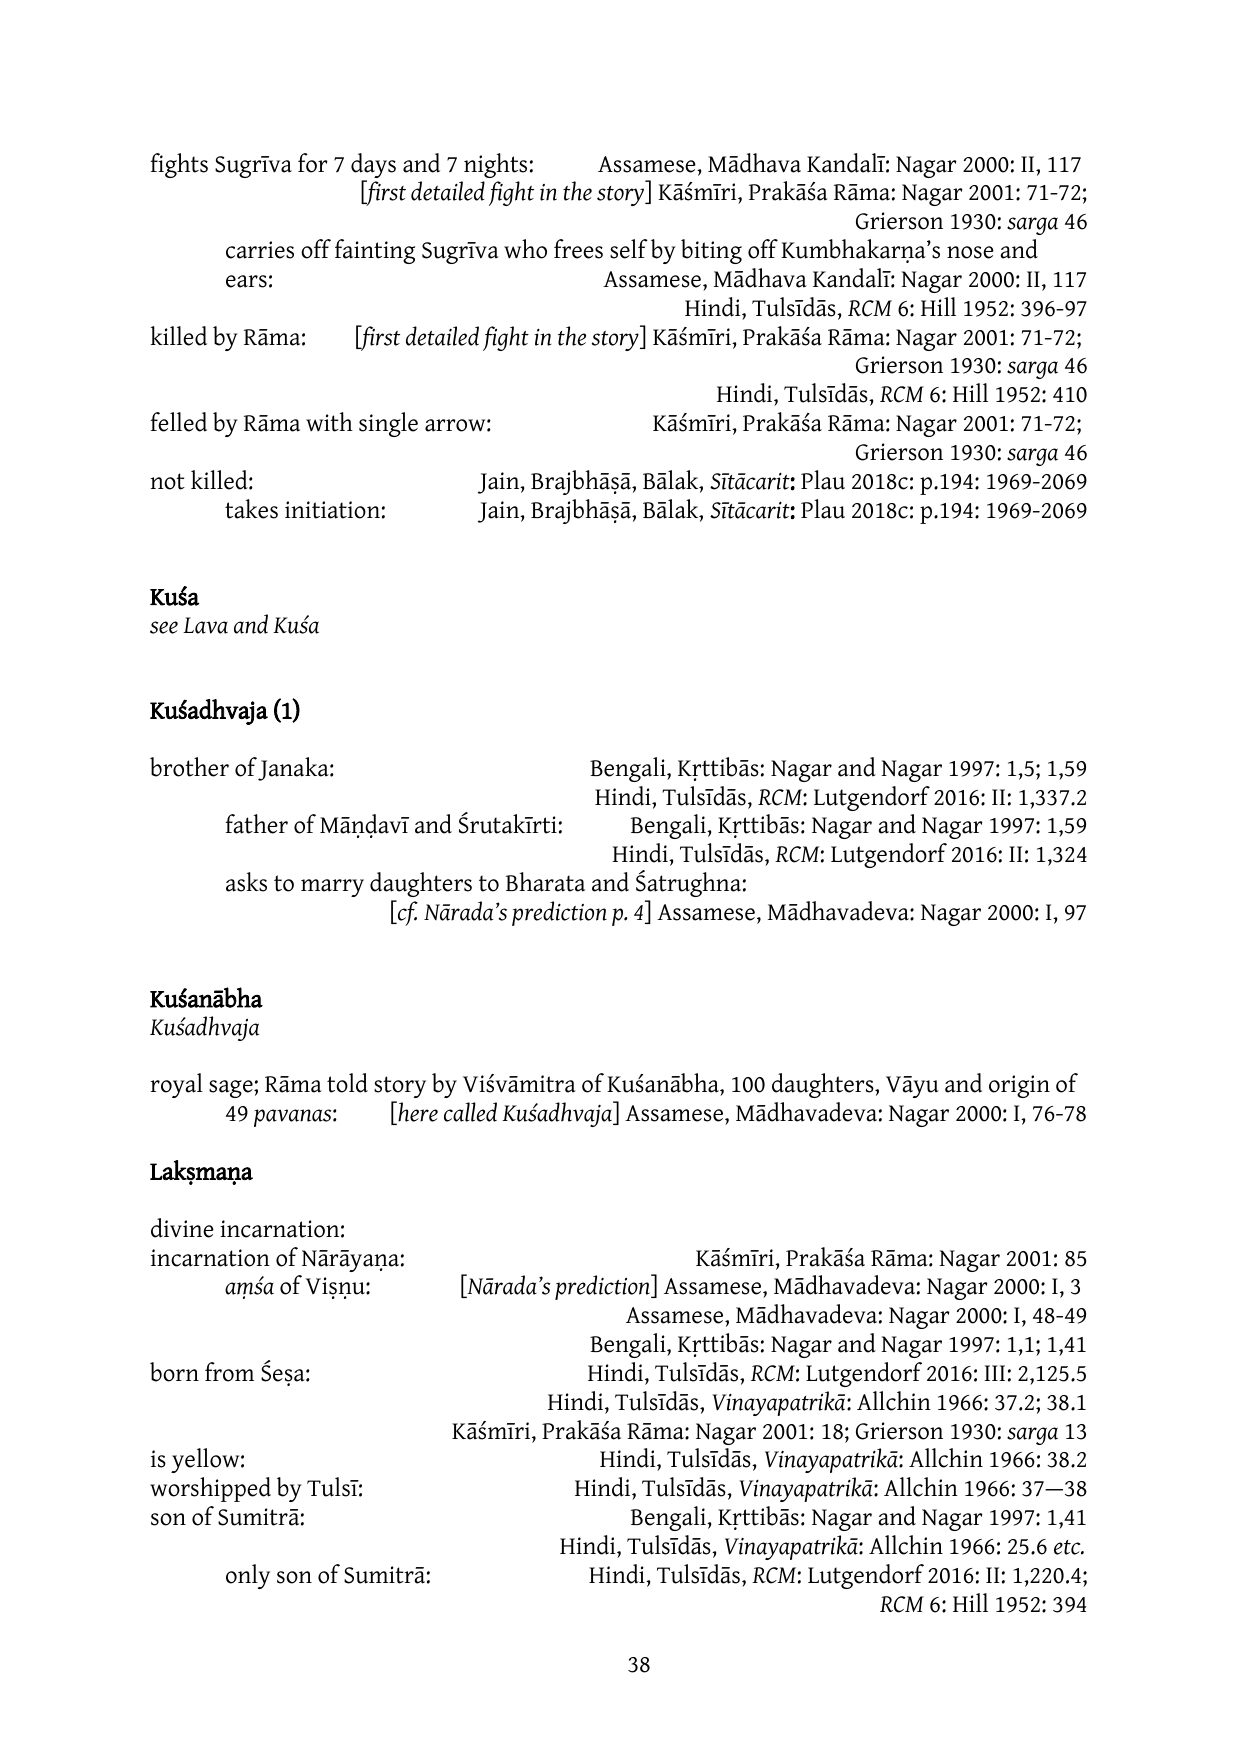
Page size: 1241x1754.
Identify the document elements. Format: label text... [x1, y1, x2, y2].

text Hindi, Tulsīdās, RCM 6: Hill 1952: 396-97 [150, 294, 1090, 323]
text Bengali, Kṛttibās: Nagar and Nagar 1997: 1,1; 1,41 [150, 1331, 1090, 1359]
text worshipped by Tulsī: Hindi, Tulsīdās, Vinayapatrikā: Allchin 1966: 37—38 [150, 1475, 1090, 1504]
subtitle Kuśanābha [150, 985, 1090, 1014]
text incarnation of Nārāyaṇa: Kāśmīri, Prakāśa Rāma: Nagar 2001: 85 [150, 1244, 1090, 1273]
text father of Māṇḍavī and Śrutakīrti: Bengali, Kṛttibās: Nagar and Nagar 1997: 1,59 Hindi, Tulsīdās, RCM: Lutgendorf 2016: II: 1,324 [150, 812, 1090, 869]
text Assamese, Mādhavadeva: Nagar 2000: I, 48-49 [150, 1302, 1090, 1331]
text born from Śeṣa: Hindi, Tulsīdās, RCM: Lutgendorf 2016: III: 2,125.5 [150, 1359, 1090, 1388]
text carries off fainting Sugrīva who frees self by biting off Kumbhakarṇa’s nose and ears: Assamese, Mādhava Kandalī: Nagar 2000: II, 117 [225, 237, 1090, 294]
text royal sage; Rāma told story by Viśvāmitra of Kuśanābha, 100 daughters, Vāyu and origin of 49 pavanas: [here called Kuśadhvaja] Assamese, Mādhavadeva: Nagar 2000: I, 76-78 [150, 1071, 1090, 1128]
text not killed: Jain, Brajbhāṣā, Bālak, Sītācarit: Plau 2018c: p.194: 1969-2069 [150, 467, 1090, 496]
text asks to marry daughters to Bharata and Śatrughna: [cf. Nārada’s prediction p. 4] Assamese, Mādhavadeva: Nagar 2000: I, 97 [150, 869, 1090, 927]
text only son of Sumitrā: Hindi, Tulsīdās, RCM: Lutgendorf 2016: II: 1,220.4; RCM 6: Hill 1952: 394 [150, 1561, 1090, 1619]
subtitle Kuśa [150, 583, 1090, 612]
subtitle Kuśadhvaja (1) [150, 696, 1090, 725]
text felled by Rāma with single arrow: Kāśmīri, Prakāśa Rāma: Nagar 2001: 71-72; Grierson 1930: sarga 46 [150, 410, 1090, 467]
text brother of Janaka: Bengali, Kṛttibās: Nagar and Nagar 1997: 1,5; 1,59 Hindi, Tulsīdās, RCM: Lutgendorf 2016: II: 1,337.2 [150, 754, 1090, 812]
subtitle Lakṣmaṇa [150, 1157, 1090, 1186]
text son of Sumitrā: Bengali, Kṛttibās: Nagar and Nagar 1997: 1,41 Hindi, Tulsīdās, Vinayapatrikā: Allchin 1966: 25.6 etc. [150, 1504, 1090, 1561]
text is yellow: Hindi, Tulsīdās, Vinayapatrikā: Allchin 1966: 38.2 [150, 1446, 1090, 1475]
text Hindi, Tulsīdās, Vinayapatrikā: Allchin 1966: 37.2; 38.1 Kāśmīri, Prakāśa Rāma: Nagar 2001: 18; Grierson 1930: sarga 13 [150, 1388, 1090, 1446]
text fights Sugrīva for 7 days and 7 nights: Assamese, Mādhava Kandalī: Nagar 2000: II, 117 [first detailed fight in the story] Kāśmīri, Prakāśa Rāma: Nagar 2001: 71-72; Grierson 1930: sarga 46 [150, 150, 1090, 237]
text Hindi, Tulsīdās, RCM 6: Hill 1952: 410 [150, 381, 1090, 410]
text Kuśadhvaja [150, 1014, 1090, 1042]
text aṃśa of Viṣṇu: [Nārada’s prediction] Assamese, Mādhavadeva: Nagar 2000: I, 3 [150, 1273, 1090, 1302]
text divine incarnation: [150, 1215, 1090, 1244]
text see Lava and Kuśa [150, 612, 1090, 640]
text killed by Rāma: [first detailed fight in the story] Kāśmīri, Prakāśa Rāma: Nagar 2001: 71-72; Grierson 1930: sarga 46 [150, 323, 1090, 381]
text takes initiation: Jain, Brajbhāṣā, Bālak, Sītācarit: Plau 2018c: p.194: 1969-2069 [150, 496, 1090, 525]
